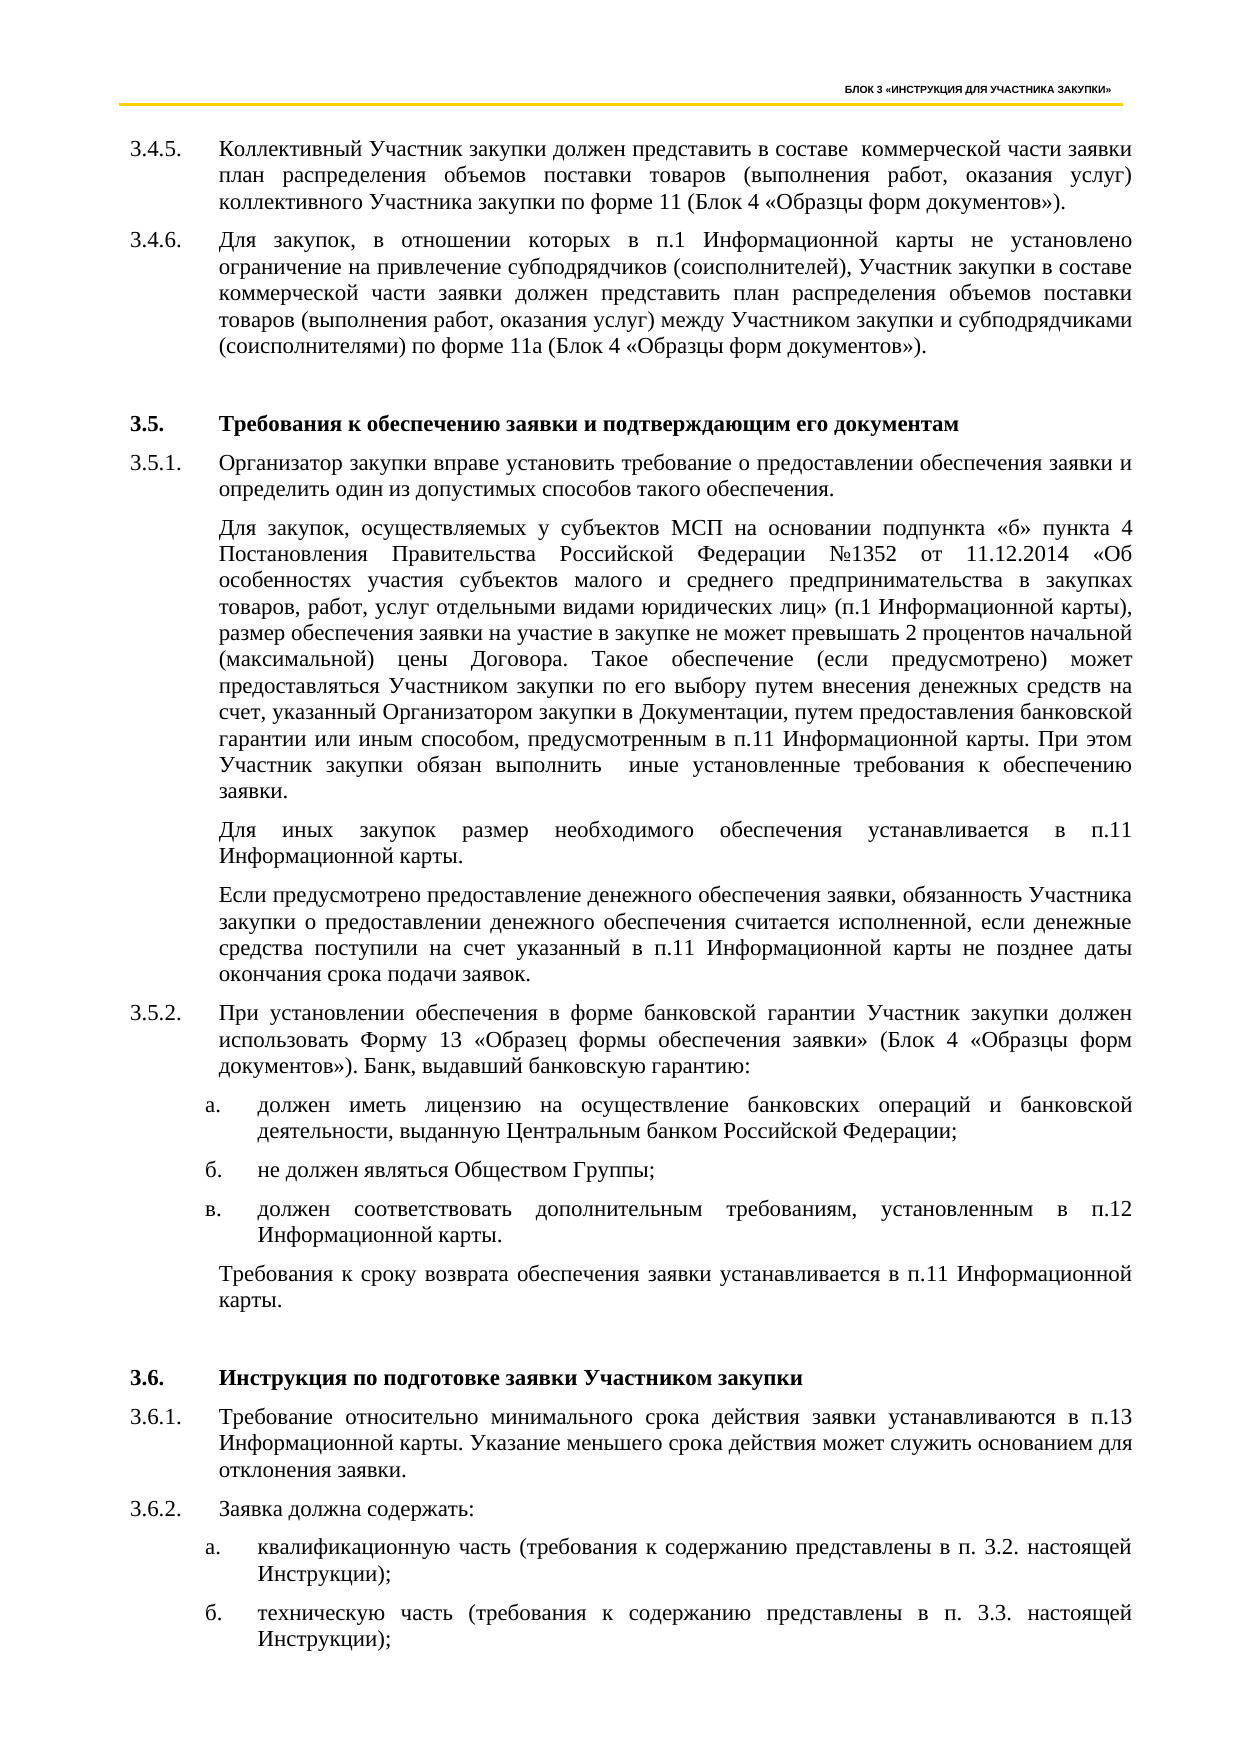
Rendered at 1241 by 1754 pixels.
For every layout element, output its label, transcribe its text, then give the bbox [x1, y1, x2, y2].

text Для закупок, в отношении которых в п.1 Информационной карты не установлено ограничение на привлечение субподрядчиков (соисполнителей), Участник закупки в составе коммерческой части заявки должен представить план распределения объемов поставки товаров (выполнения работ, оказания услуг) между Участником закупки и субподрядчиками (соисполнителями) по форме 11а (Блок 4 «Образцы форм документов»). [130, 227, 1134, 358]
list должен иметь лицензию на осуществление банковских операций и банковской деятельности, выданную Центральным банком Российской Федерации; [205, 1091, 1134, 1143]
list квалификационную часть (требования к содержанию представлены в п. 3.2. настоящей Инструкции); [205, 1533, 1134, 1586]
text Инструкция по подготовке заявки Участником закупки [130, 1364, 1134, 1391]
text Организатор закупки вправе установить требование о предоставлении обеспечения заявки и определить один из допустимых способов такого обеспечения. [130, 448, 1134, 501]
text Коллективный Участник закупки должен представить в составе коммерческой части заявки план распределения объемов поставки товаров (выполнения работ, оказания услуг) коллективного Участника закупки по форме 11 (Блок 4 «Образцы форм документов»). [130, 135, 1134, 214]
text Заявка должна содержать: [130, 1494, 1134, 1521]
text Для иных закупок размер необходимого обеспечения устанавливается в п.11 Информационной карты. [218, 816, 1134, 869]
text Если предусмотрено предоставление денежного обеспечения заявки, обязанность Участника закупки о предоставлении ‎денежного обеспечения считается исполненной, если ‎денежные средства поступили на счет указанный в п.11 Информационной карты не ‎позднее даты окончания срока подачи заявок. [218, 881, 1134, 987]
text должен соответствовать дополнительным требованиям, установленным в п.12 Информационной карты. [205, 1195, 1134, 1248]
text Требование относительно минимального срока действия заявки устанавливаются в п.13 Информационной карты. Указание меньшего срока действия может служить основанием для отклонения заявки. [130, 1403, 1134, 1482]
text При установлении обеспечения в форме банковской гарантии Участник закупки должен использовать Форму 13 «Образец формы обеспечения заявки» (Блок 4 «Образцы форм документов»). Банк, выдавший банковскую гарантию: [130, 999, 1134, 1078]
text Требования к сроку возврата обеспечения заявки устанавливается в п.11 Информационной карты. [218, 1260, 1134, 1313]
text техническую часть (требования к содержанию представлены в п. 3.3. настоящей Инструкции); [205, 1599, 1134, 1651]
text Для закупок, осуществляемых у субъектов МСП на основании подпункта «б» пункта 4 Постановления Правительства Российской Федерации №1352 от 11.12.2014 «Об особенностях участия субъектов малого и среднего предпринимательства в закупках товаров, работ, услуг отдельными видами юридических лиц» (п.1 Информационной карты), размер обеспечения заявки на участие в закупке не может превышать 2 процентов начальной (максимальной) цены Договора. Такое обеспечение (если предусмотрено) может предоставляться Участником закупки по его выбору путем внесения денежных средств на счет, указанный Организатором закупки в Документации, путем предоставления банковской гарантии или иным способом, предусмотренным в п.11 Информационной карты. При этом Участник закупки обязан выполнить иные установленные требования к обеспечению заявки. [218, 514, 1134, 804]
text не должен являться Обществом Группы; [205, 1156, 1134, 1182]
text Требования к обеспечению заявки и подтверждающим его документам [130, 410, 1134, 436]
